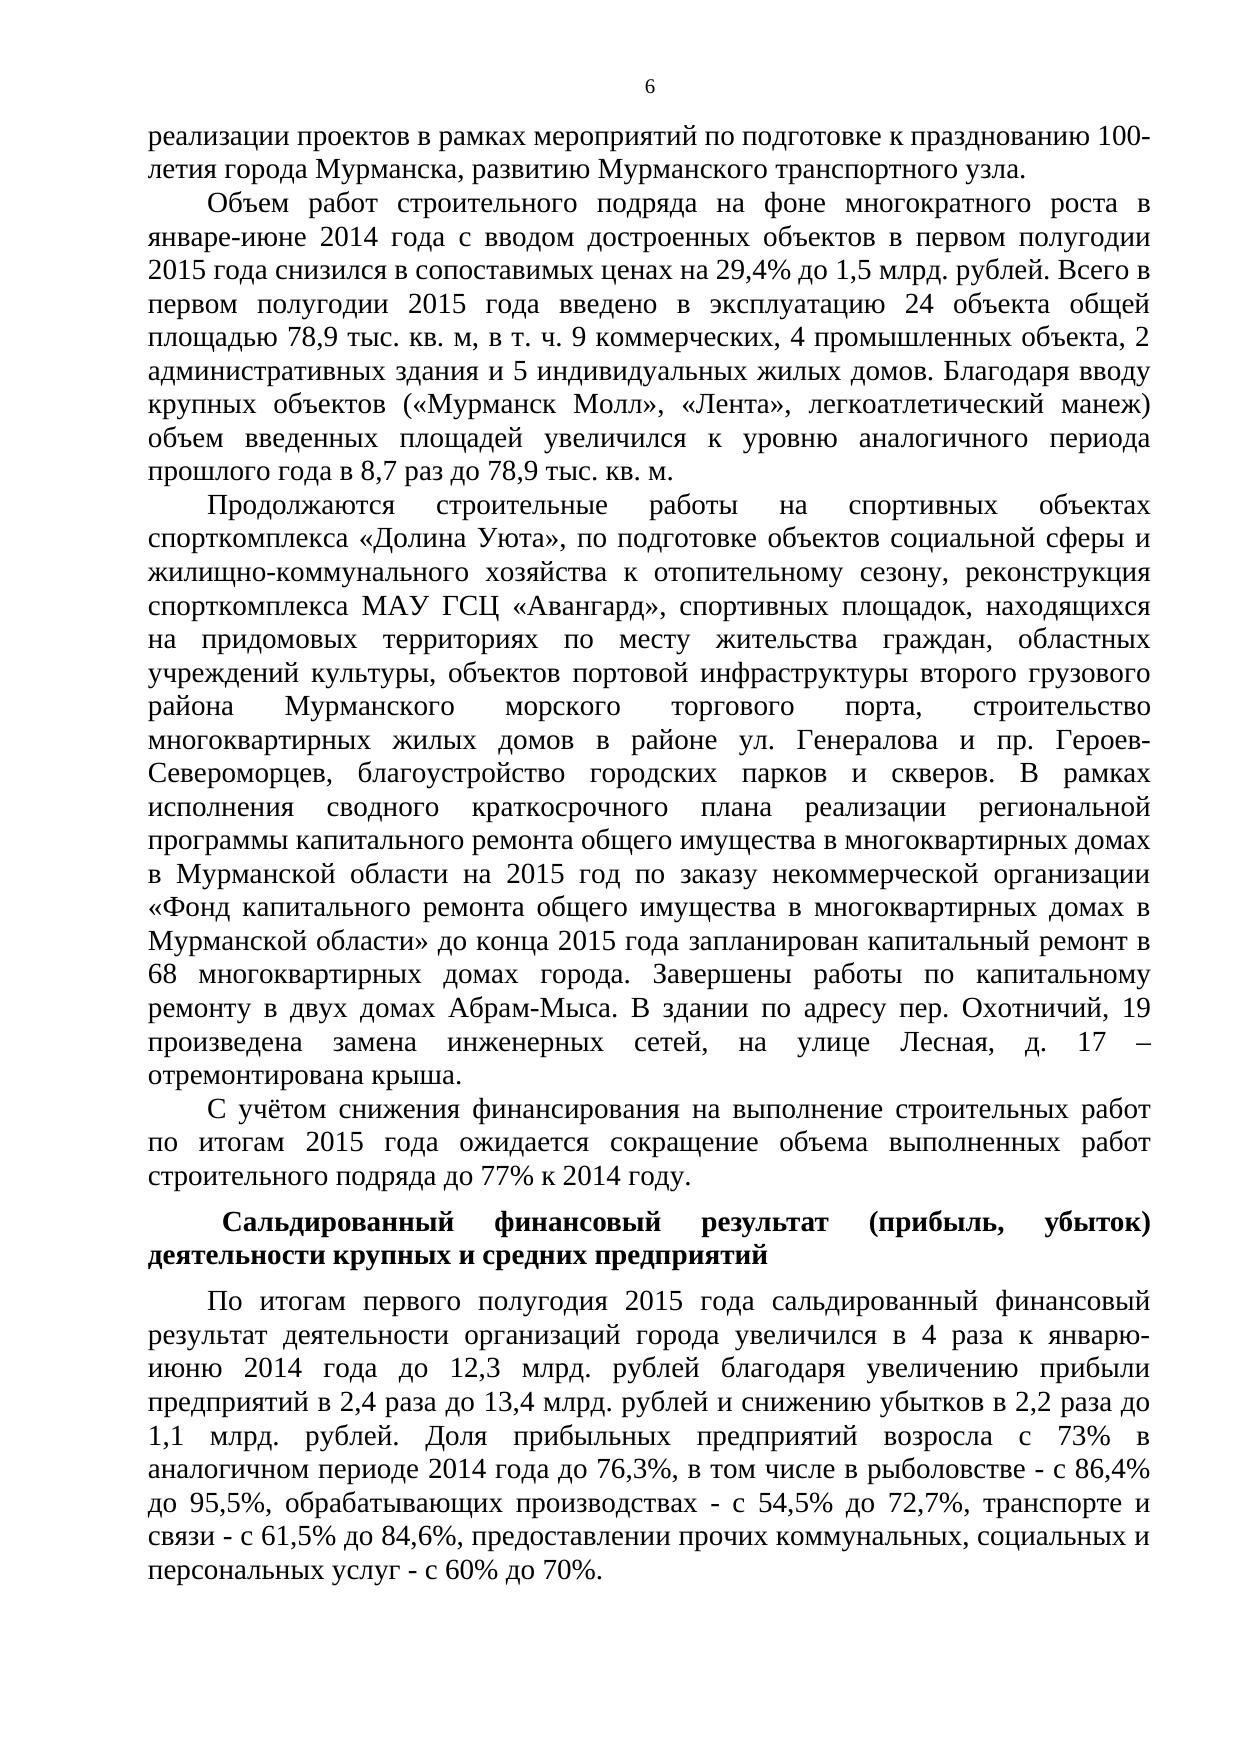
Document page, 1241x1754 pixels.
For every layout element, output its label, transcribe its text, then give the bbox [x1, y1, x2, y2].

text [148, 118, 1152, 185]
subtitle Сальдированный финансовый результат (прибыль, убыток) деятельности крупных и средних предприятий [148, 1204, 1152, 1271]
text По итогам первого полугодия 2015 года сальдированный финансовый результат деятельности организаций города увеличился в 4 раза к январю-июню 2014 года до 12,3 млрд. рублей благодаря увеличению прибыли предприятий в 2,4 раза до 13,4 млрд. рублей и снижению убытков в 2,2 раза до 1,1 млрд. рублей. Доля прибыльных предприятий возросла с 73% в аналогичном периоде 2014 года до 76,3%, в том числе в рыболовстве - с 86,4% до 95,5%, обрабатывающих производствах - с 54,5% до 72,7%, транспорте и связи - с 61,5% до 84,6%, предоставлении прочих коммунальных, социальных и персональных услуг - с 60% до 70%. [148, 1283, 1152, 1585]
text Продолжаются строительные работы на спортивных объектах спорткомплекса «Долина Уюта», по подготовке объектов социальной сферы и жилищно-коммунального хозяйства к отопительному сезону, реконструкция спорткомплекса МАУ ГСЦ «Авангард», спортивных площадок, находящихся на придомовых территориях по месту жительства граждан, областных учреждений культуры, объектов портовой инфраструктуры второго грузового района Мурманского морского торгового порта, строительство многоквартирных жилых домов в районе ул. Генералова и пр. Героев-Североморцев, благоустройство городских парков и скверов. В рамках исполнения сводного краткосрочного плана реализации региональной программы капитального ремонта общего имущества в многоквартирных домах в Мурманской области на 2015 год по заказу некоммерческой организации «Фонд капитального ремонта общего имущества в многоквартирных домах в Мурманской области» до конца 2015 года запланирован капитальный ремонт в 68 многоквартирных домах города. Завершены работы по капитальному ремонту в двух домах Абрам-Мыса. В здании по адресу пер. Охотничий, 19 произведена замена инженерных сетей, на улице Лесная, д. 17 – отремонтирована крыша. [148, 487, 1152, 1091]
text С учётом снижения финансирования на выполнение строительных работ по итогам 2015 года ожидается сокращение объема выполненных работ строительного подряда до 77% к 2014 году. [148, 1091, 1152, 1191]
text Объем работ строительного подряда на фоне многократного роста в январе-июне 2014 года с вводом достроенных объектов в первом полугодии 2015 года снизился в сопоставимых ценах на 29,4% до 1,5 млрд. рублей. Всего в первом полугодии 2015 года введено в эксплуатацию 24 объекта общей площадью 78,9 тыс. кв. м, в т. ч. 9 коммерческих, 4 промышленных объекта, 2 административных здания и 5 индивидуальных жилых домов. Благодаря вводу крупных объектов («Мурманск Молл», «Лента», легкоатлетический манеж) объем введенных площадей увеличился к уровню аналогичного периода прошлого года в 8,7 раз до 78,9 тыс. кв. м. [148, 185, 1152, 487]
